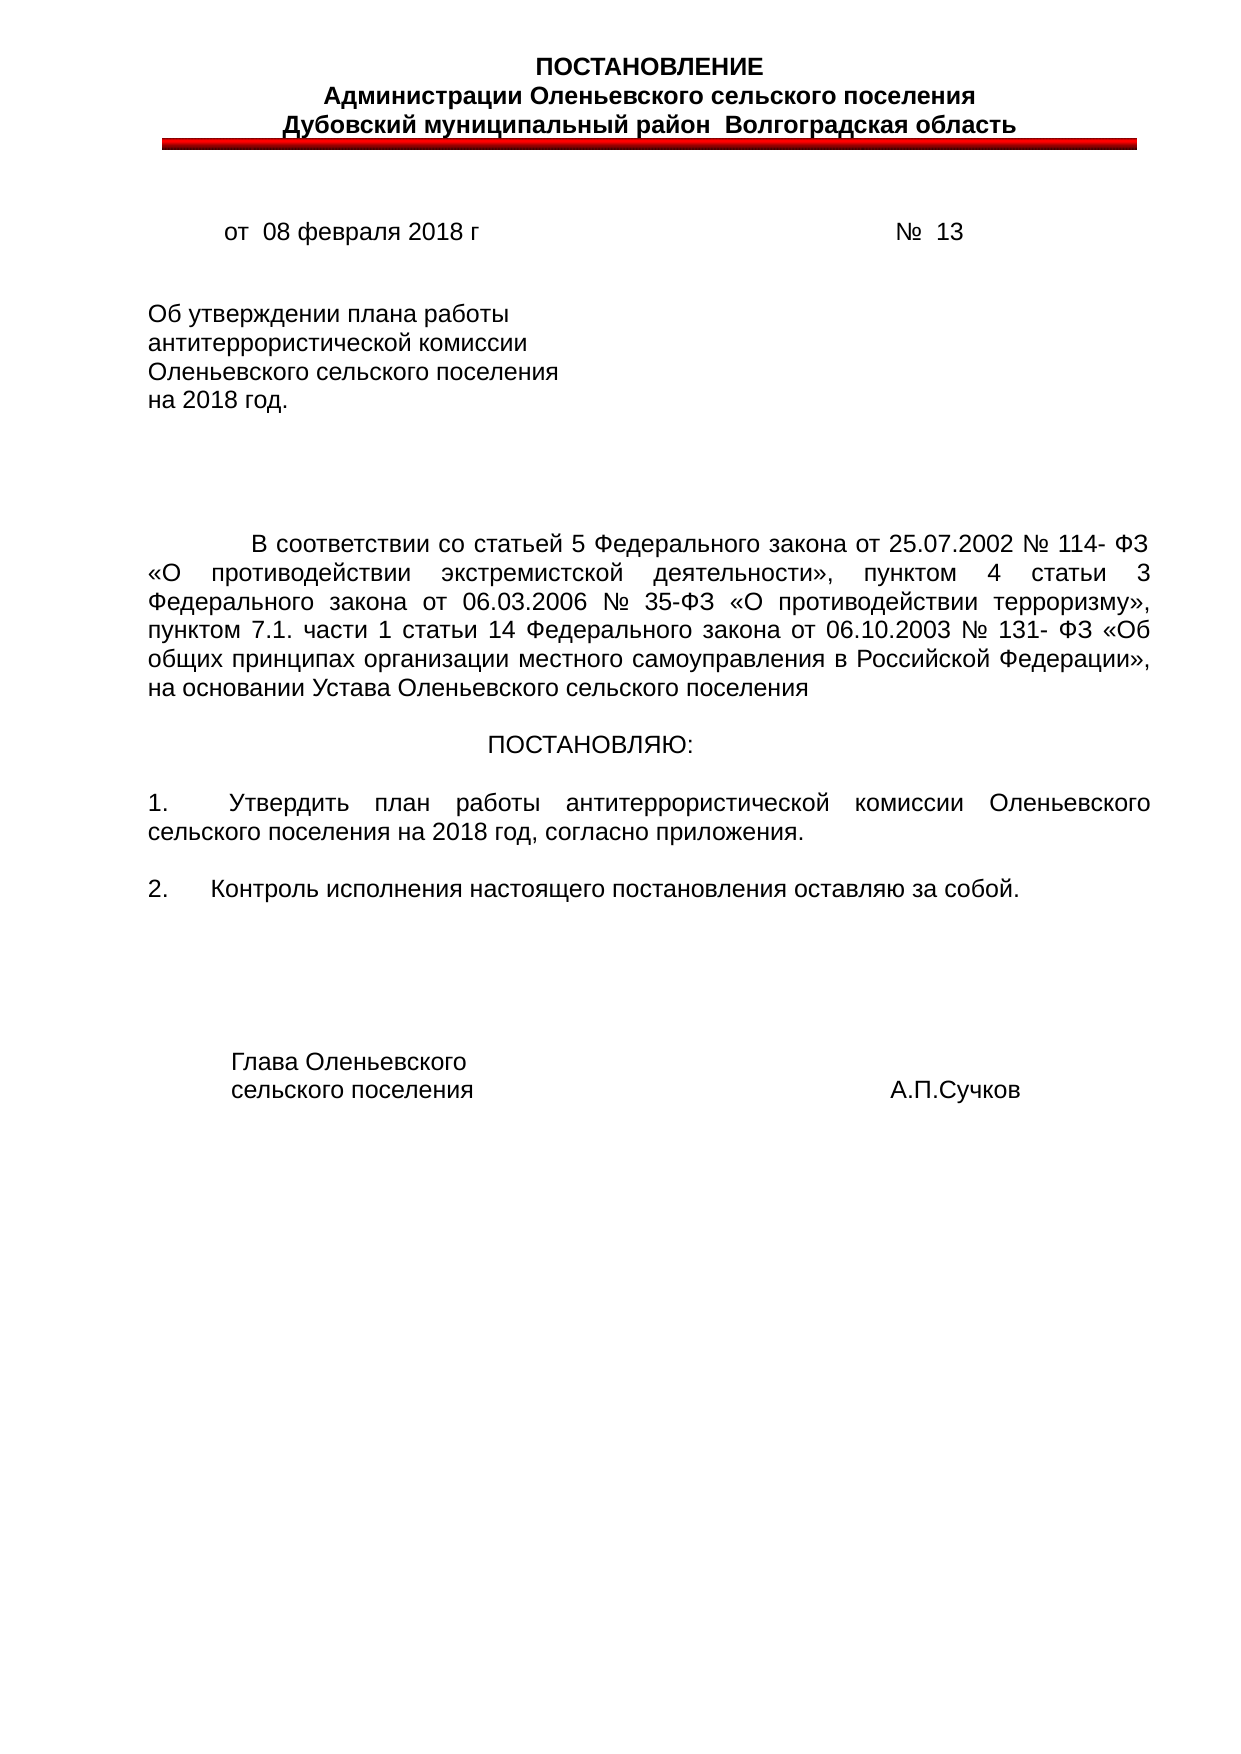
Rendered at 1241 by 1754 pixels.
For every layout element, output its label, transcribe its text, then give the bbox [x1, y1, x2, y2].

picture [162, 138, 1137, 150]
text ПОСТАНОВЛЕНИЕ [148, 52, 1152, 81]
subtitle Оленьевского сельского поселения [148, 357, 1152, 385]
text Дубовский муниципальный район Волгоградская область [148, 110, 1152, 139]
text от 08 февраля 2018 г № 13 [148, 216, 1152, 245]
text 2. Контроль исполнения настоящего постановления оставляю за собой. [148, 874, 1152, 903]
text антитеррористической комиссии [148, 328, 1152, 357]
text Глава Оленьевского [148, 1047, 1152, 1075]
text ПОСТАНОВЛЯЮ: [148, 730, 1152, 759]
text В соответствии со статьей 5 Федерального закона от 25.07.2002 № 114- ФЗ «О противодействии экстремистской деятельности», пунктом 4 статьи 3 Федерального закона от 06.03.2006 № 35-ФЗ «О противодействии терроризму», пунктом 7.1. части 1 статьи 14 Федерального закона от 06.10.2003 № 131- ФЗ «Об общих принципах организации местного самоуправления в Российской Федерации», на основании Устава Оленьевского сельского поселения [148, 529, 1152, 702]
text на 2018 год. [148, 385, 1152, 414]
text Об утверждении плана работы [148, 299, 1152, 328]
text 1. Утвердить план работы антитеррористической комиссии Оленьевского сельского поселения на 2018 год, согласно приложения. [148, 788, 1152, 845]
text Администрации Оленьевского сельского поселения [148, 81, 1152, 110]
text сельского поселения А.П.Сучков [148, 1075, 1152, 1104]
